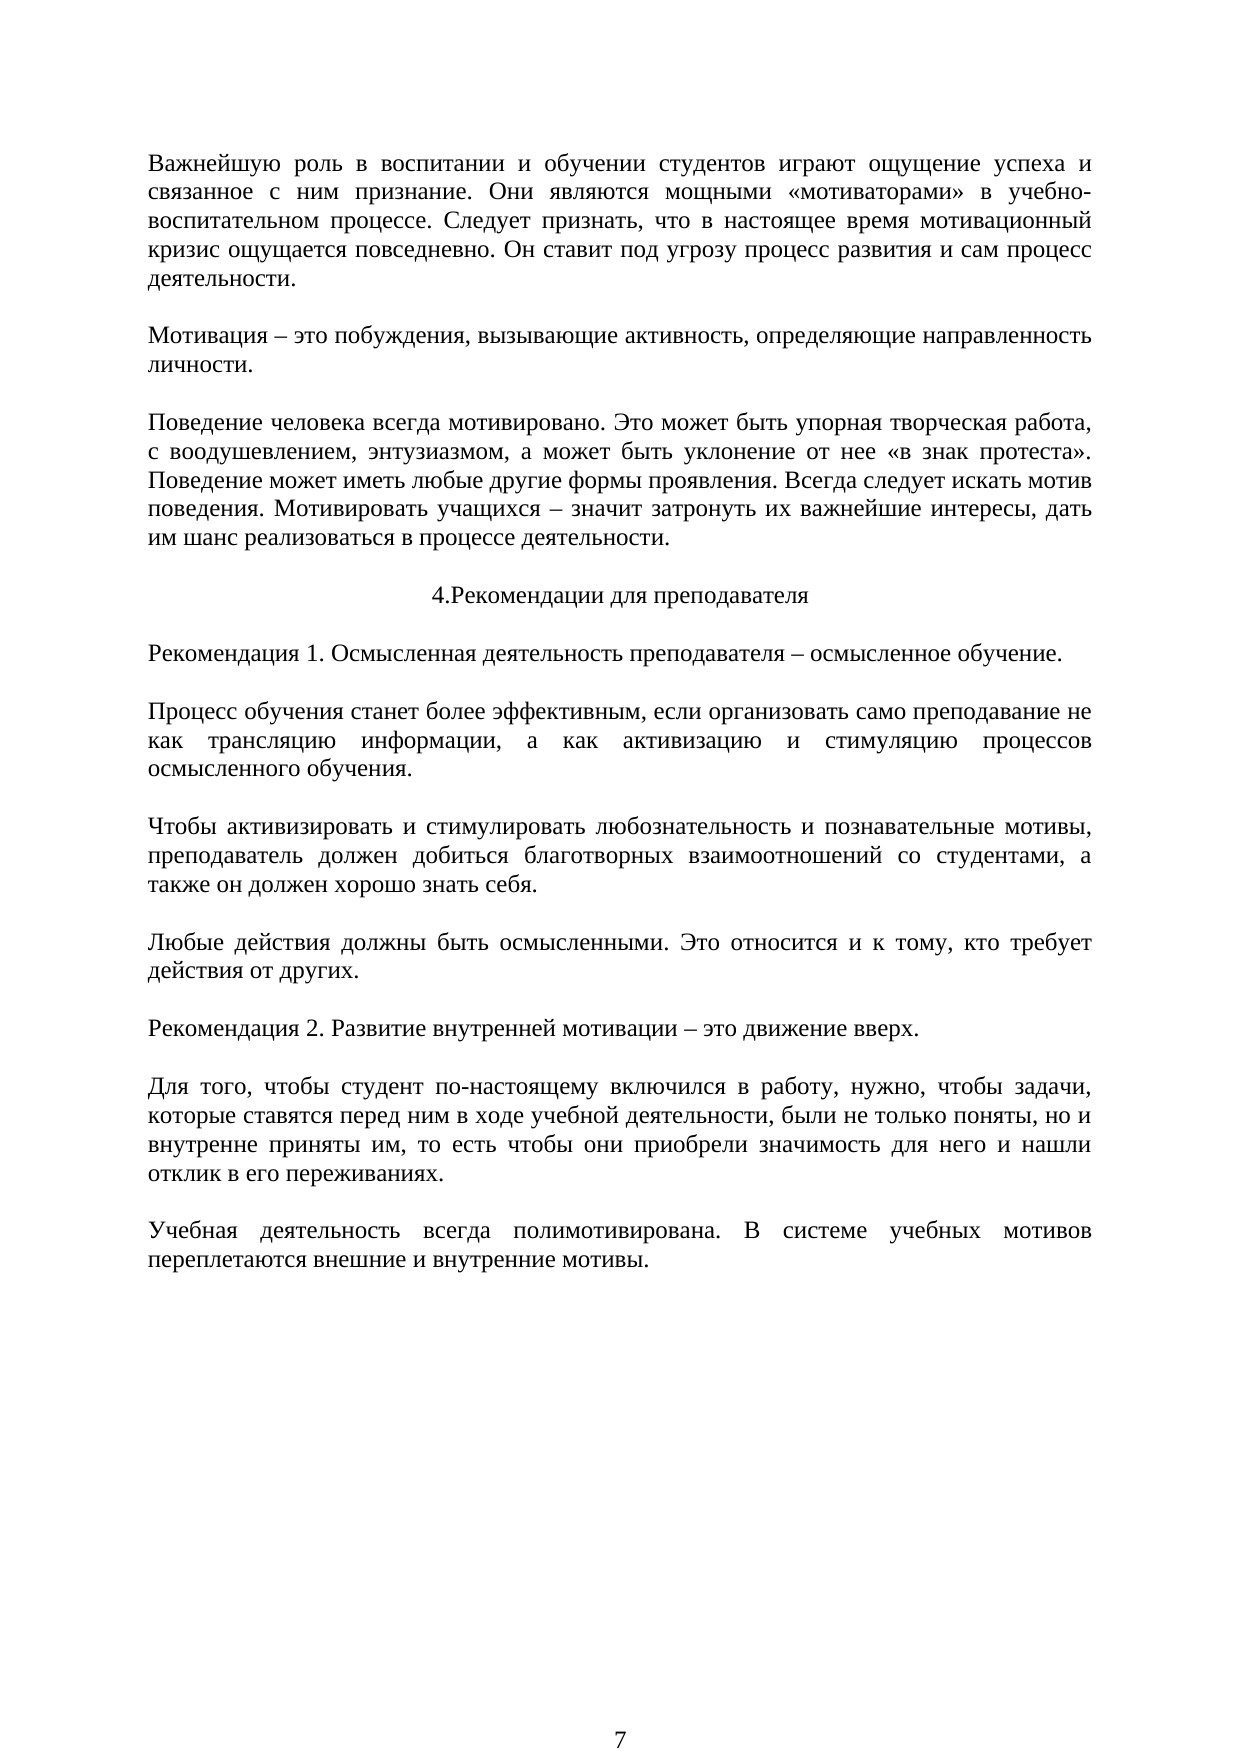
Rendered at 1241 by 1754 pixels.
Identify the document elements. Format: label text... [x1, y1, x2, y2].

text Для того, чтобы студент по-настоящему включился в работу, нужно, чтобы задачи, которые ставятся перед ним в ходе учебной деятельности, были не только поняты, но и внутренне приняты им, то есть чтобы они приобрели значимость для него и нашли отклик в его переживаниях. [148, 1071, 1093, 1186]
text Важнейшую роль в воспитании и обучении студентов играют ощущение успеха и связанное с ним признание. Они являются мощными «мотиваторами» в учебно-воспитательном процессе. Следует признать, что в настоящее время мотивационный кризис ощущается повседневно. Он ставит под угрозу процесс развития и сам процесс деятельности. [148, 148, 1093, 291]
text Поведение человека всегда мотивировано. Это может быть упорная творческая работа, с воодушевлением, энтузиазмом, а может быть уклонение от нее «в знак протеста». Поведение может иметь любые другие формы проявления. Всегда следует искать мотив поведения. Мотивировать учащихся – значит затронуть их важнейшие интересы, дать им шанс реализоваться в процессе деятельности. [148, 407, 1093, 551]
text 4.Рекомендации для преподавателя [148, 580, 1093, 609]
text Учебная деятельность всегда полимотивирована. В системе учебных мотивов переплетаются внешние и внутренние мотивы. [148, 1216, 1093, 1273]
text Рекомендация 2. Развитие внутренней мотивации – это движение вверх. [148, 1013, 1093, 1042]
text Мотивация – это побуждения, вызывающие активность, определяющие направленность личности. [148, 321, 1093, 378]
text Рекомендация 1. Осмысленная деятельность преподавателя – осмысленное обучение. [148, 638, 1093, 667]
text Любые действия должны быть осмысленными. Это относится и к тому, кто требует действия от других. [148, 927, 1093, 984]
text Чтобы активизировать и стимулировать любознательность и познавательные мотивы, преподаватель должен добиться благотворных взаимоотношений со студентами, а также он должен хорошо знать себя. [148, 811, 1093, 898]
text Процесс обучения станет более эффективным, если организовать само преподавание не как трансляцию информации, а как активизацию и стимуляцию процессов осмысленного обучения. [148, 696, 1093, 782]
